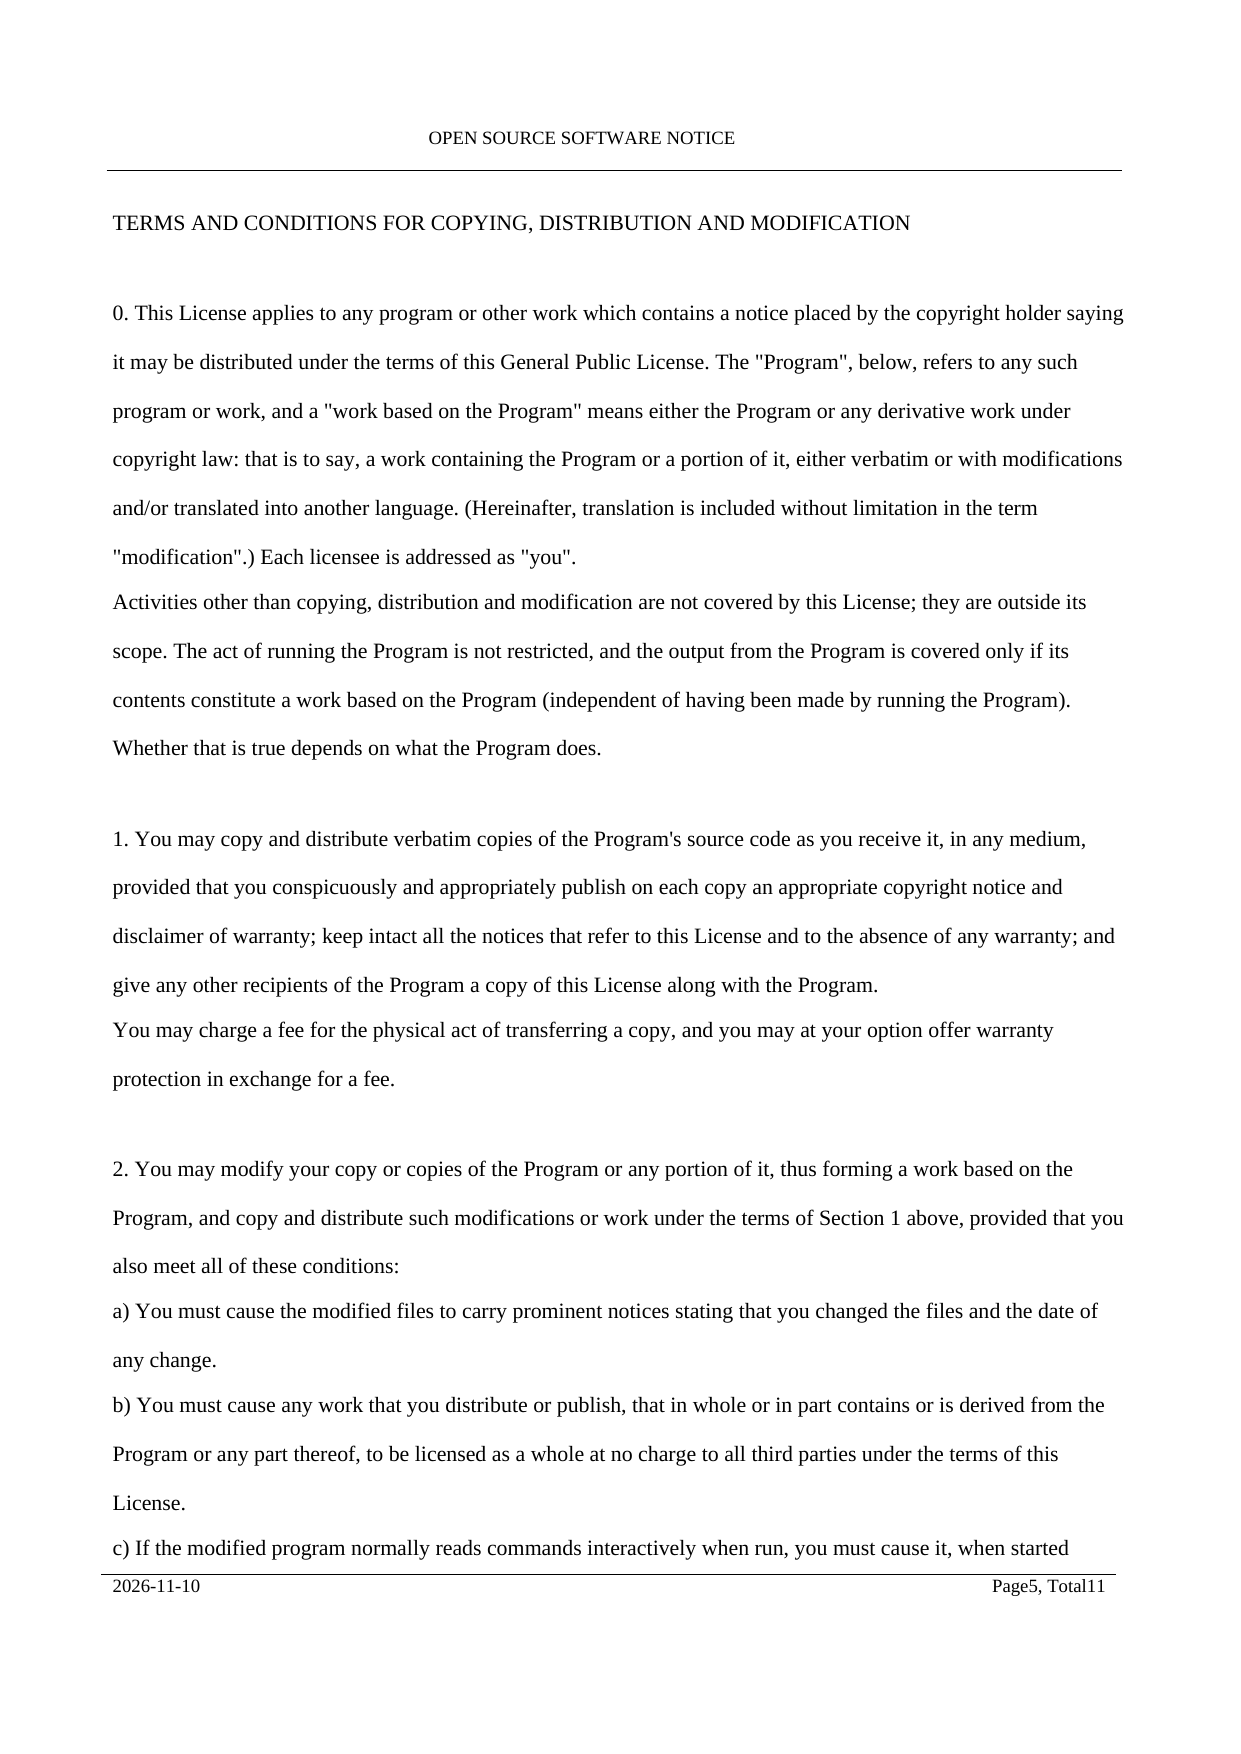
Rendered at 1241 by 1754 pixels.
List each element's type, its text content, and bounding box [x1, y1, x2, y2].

text b) You must cause any work that you distribute or publish, that in whole or in part contains or is derived from the Program or any part thereof, to be licensed as a whole at no charge to all third parties under the terms of this License. [112, 1389, 1128, 1519]
text TERMS AND CONDITIONS FOR COPYING, DISTRIBUTION AND MODIFICATION [112, 206, 1128, 239]
text You may charge a fee for the physical act of transferring a copy, and you may at your option offer warranty protection in exchange for a fee. [112, 1013, 1128, 1094]
text a) You must cause the modified files to carry prominent notices stating that you changed the files and the date of any change. [112, 1295, 1128, 1376]
text Activities other than copying, distribution and modification are not covered by this License; they are outside its scope. The act of running the Program is not restricted, and the output from the Program is covered only if its contents constitute a work based on the Program (independent of having been made by running the Program). Whether that is true depends on what the Program does. [112, 585, 1128, 764]
text 0. This License applies to any program or other work which contains a notice placed by the copyright holder saying it may be distributed under the terms of this General Public License. The "Program", below, refers to any such program or work, and a "work based on the Program" means either the Program or any derivative work under copyright law: that is to say, a work containing the Program or a portion of it, either verbatim or with modifications and/or translated into another language. (Hereinafter, translation is included without limitation in the term "modification".) Each licensee is addressed as "you". [112, 297, 1128, 573]
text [112, 1531, 1128, 1564]
text 2. You may modify your copy or copies of the Program or any portion of it, thus forming a work based on the Program, and copy and distribute such modifications or work under the terms of Section 1 above, provided that you also meet all of these conditions: [112, 1152, 1128, 1282]
text 1. You may copy and distribute verbatim copies of the Program's source code as you receive it, in any medium, provided that you conspicuously and appropriately publish on each copy an appropriate copyright notice and disclaimer of warranty; keep intact all the notices that refer to this License and to the absence of any warranty; and give any other recipients of the Program a copy of this License along with the Program. [112, 822, 1128, 1001]
